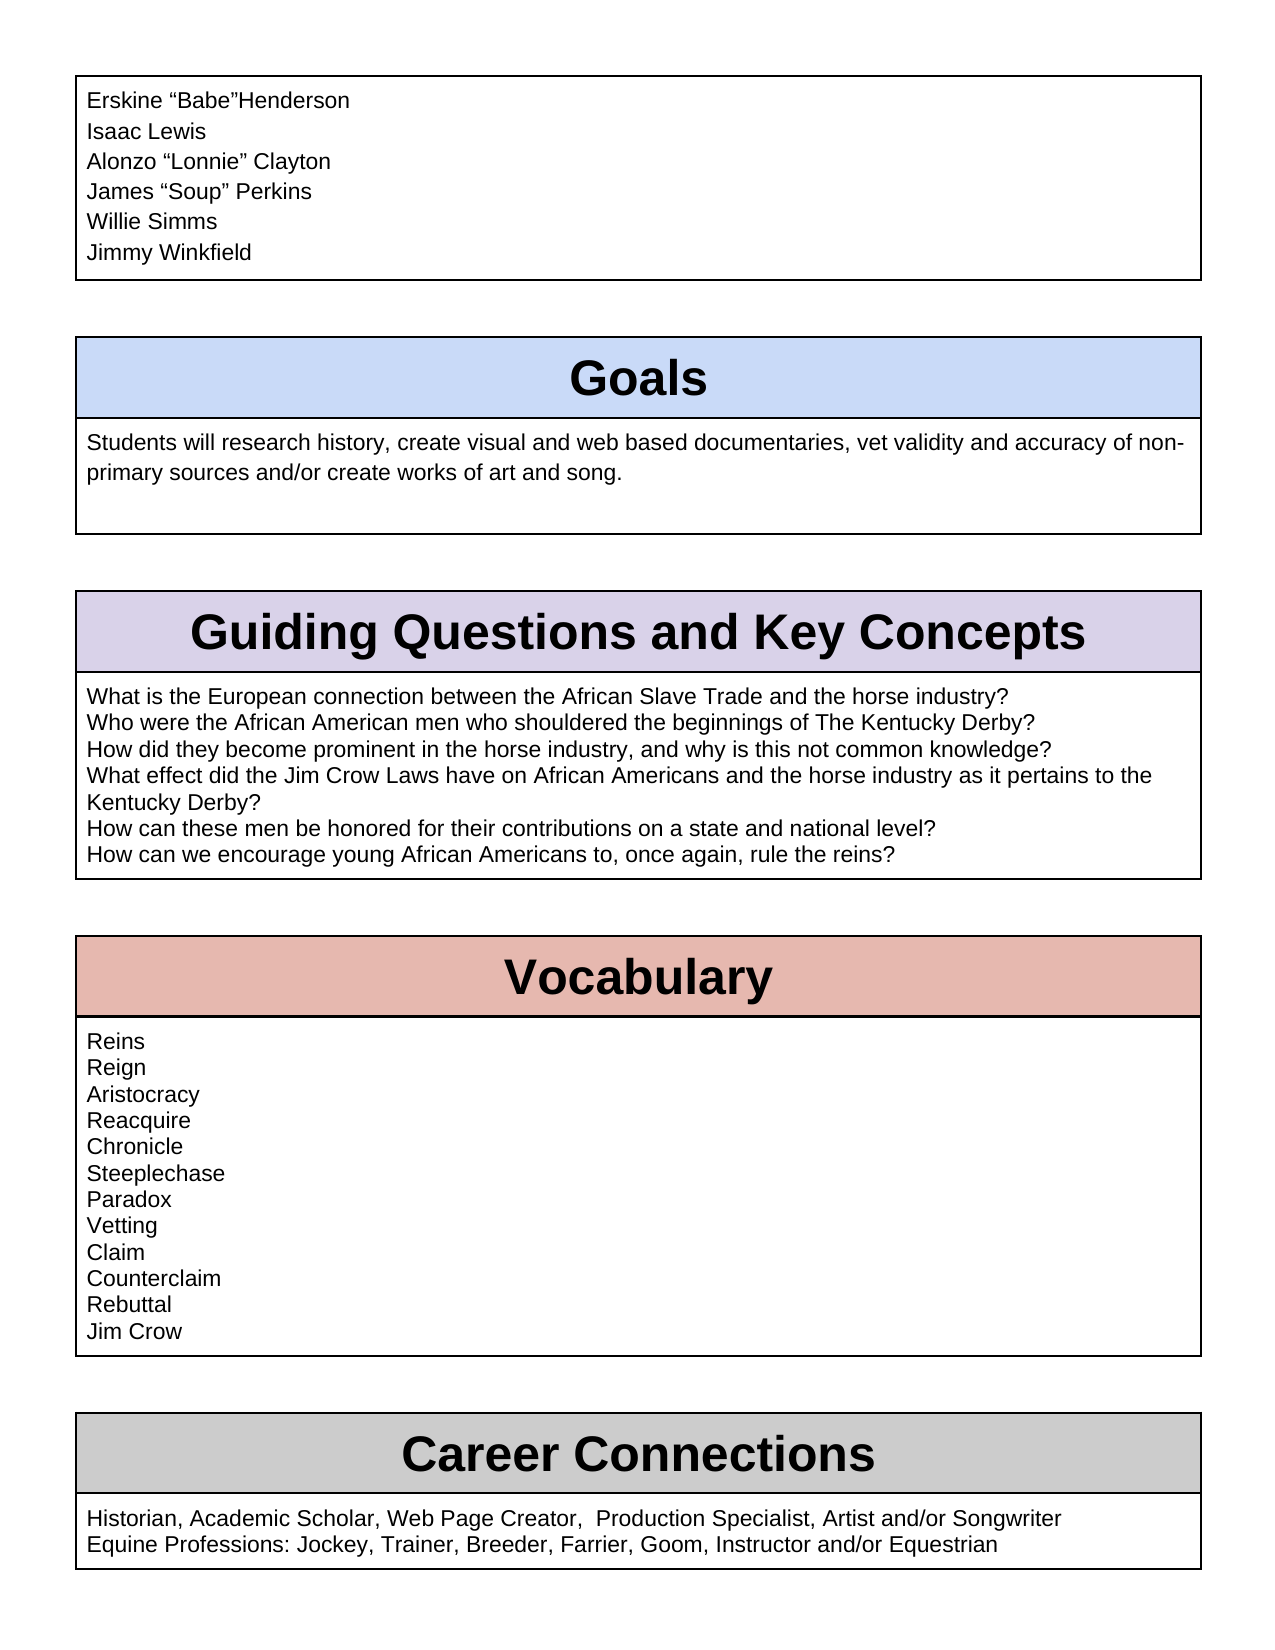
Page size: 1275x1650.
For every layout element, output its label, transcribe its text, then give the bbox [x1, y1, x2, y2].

table_cell Historian, Academic Scholar, Web Page Creator, Production Specialist, Artist and/or Songwriter Equine Professions: Jockey, Trainer, Breeder, Farrier, Goom, Instructor and/or Equestrian [77, 1494, 1200, 1568]
table_header Guiding Questions and Key Concepts [77, 592, 1200, 671]
table_header Vocabulary [77, 937, 1200, 1015]
table_cell Students will research history, create visual and web based documentaries, vet validity and accuracy of non-primary sources and/or create works of art and song. [77, 419, 1200, 533]
table_header Career Connections [77, 1414, 1200, 1492]
table_header Goals [77, 338, 1200, 417]
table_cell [77, 77, 1200, 279]
table_cell Reins Reign Aristocracy Reacquire Chronicle Steeplechase Paradox Vetting Claim Counterclaim Rebuttal Jim Crow [77, 1018, 1200, 1354]
table_cell What is the European connection between the African Slave Trade and the horse industry? Who were the African American men who shouldered the beginnings of The Kentucky Derby? How did they become prominent in the horse industry, and why is this not common knowledge? What effect did the Jim Crow Laws have on African Americans and the horse industry as it pertains to the Kentucky Derby? How can these men be honored for their contributions on a state and national level? How can we encourage young African Americans to, once again, rule the reins? [77, 673, 1200, 878]
